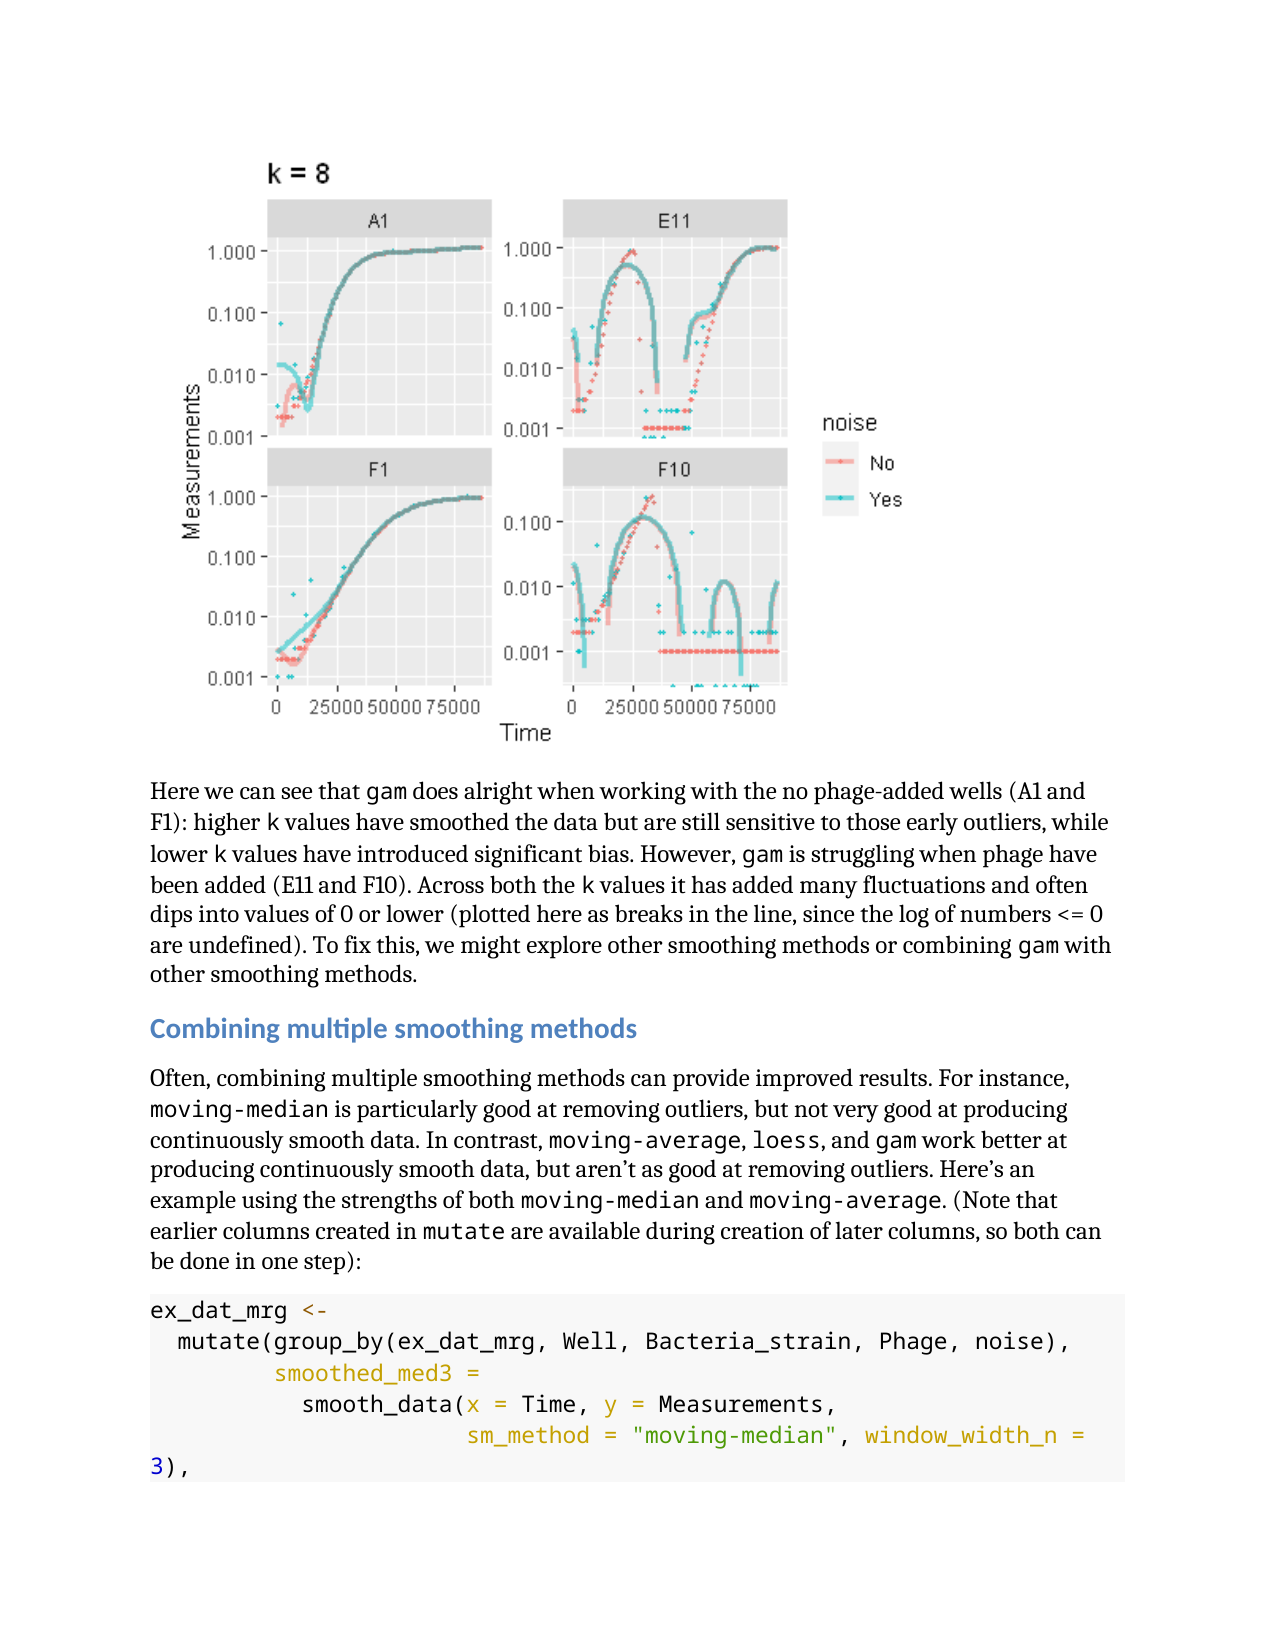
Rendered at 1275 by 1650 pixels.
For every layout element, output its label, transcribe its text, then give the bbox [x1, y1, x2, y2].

text Often, combining multiple smoothing methods can provide improved results. For instance, moving-median is particularly good at removing outliers, but not very good at producing continuously smooth data. In contrast, moving-average, loess, and gam work better at producing continuously smooth data, but aren’t as good at removing outliers. Here’s an example using the strengths of both moving-median and moving-average. (Note that earlier columns created in mutate are available during creation of later columns, so both can be done in one step): [150, 1064, 1125, 1275]
text Here we can see that gam does alright when working with the no phage-added wells (A1 and F1): higher k values have smoothed the data but are still sensitive to those early outliers, while lower k values have introduced significant bias. However, gam is struggling when phage have been added (E11 and F10). Across both the k values it has added many fluctuations and often dips into values of 0 or lower (plotted here as breaks in the line, since the log of numbers <= 0 are undefined). To fix this, we might explore other smoothing methods or combining gam with other smoothing methods. [150, 775, 1125, 989]
picture [168, 150, 927, 757]
subtitle Combining multiple smoothing methods [150, 1010, 1125, 1045]
